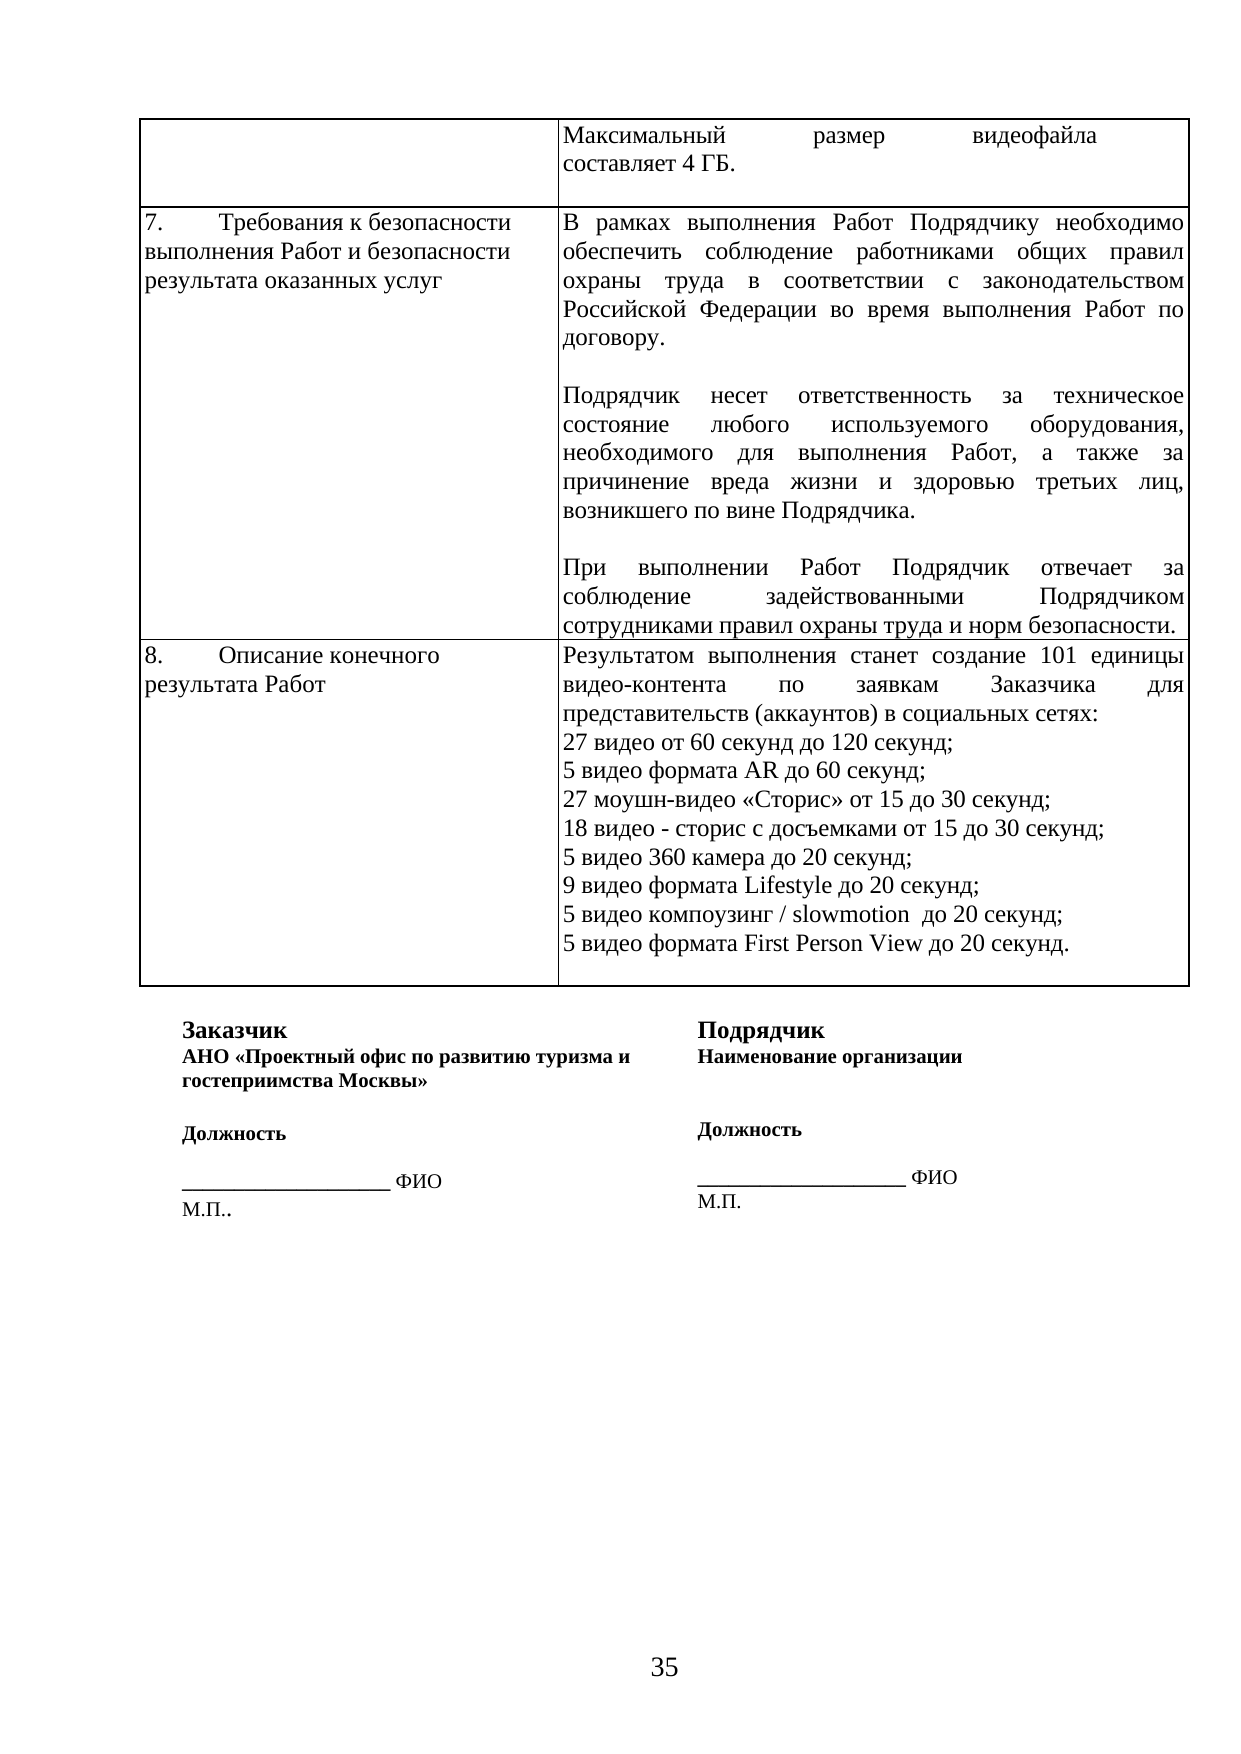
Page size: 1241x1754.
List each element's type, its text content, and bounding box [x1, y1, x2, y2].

table_cell Требования к безопасности выполнения Работ и безопасности результата оказанных услуг [141, 208, 558, 639]
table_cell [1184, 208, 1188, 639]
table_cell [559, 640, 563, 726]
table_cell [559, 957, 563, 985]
table_cell Описание конечного результата Работ [141, 640, 558, 985]
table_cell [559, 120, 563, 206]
table_header Заказчик АНО «Проектный офис по развитию туризма и гостеприимства Москвы» Должность ____________________ ФИО М.П.. [177, 1016, 693, 1222]
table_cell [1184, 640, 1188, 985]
table_header Подрядчик Наименование организации Должность ____________________ ФИО М.П. [693, 1016, 1240, 1222]
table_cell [141, 120, 558, 206]
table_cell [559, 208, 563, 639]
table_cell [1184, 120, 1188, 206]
